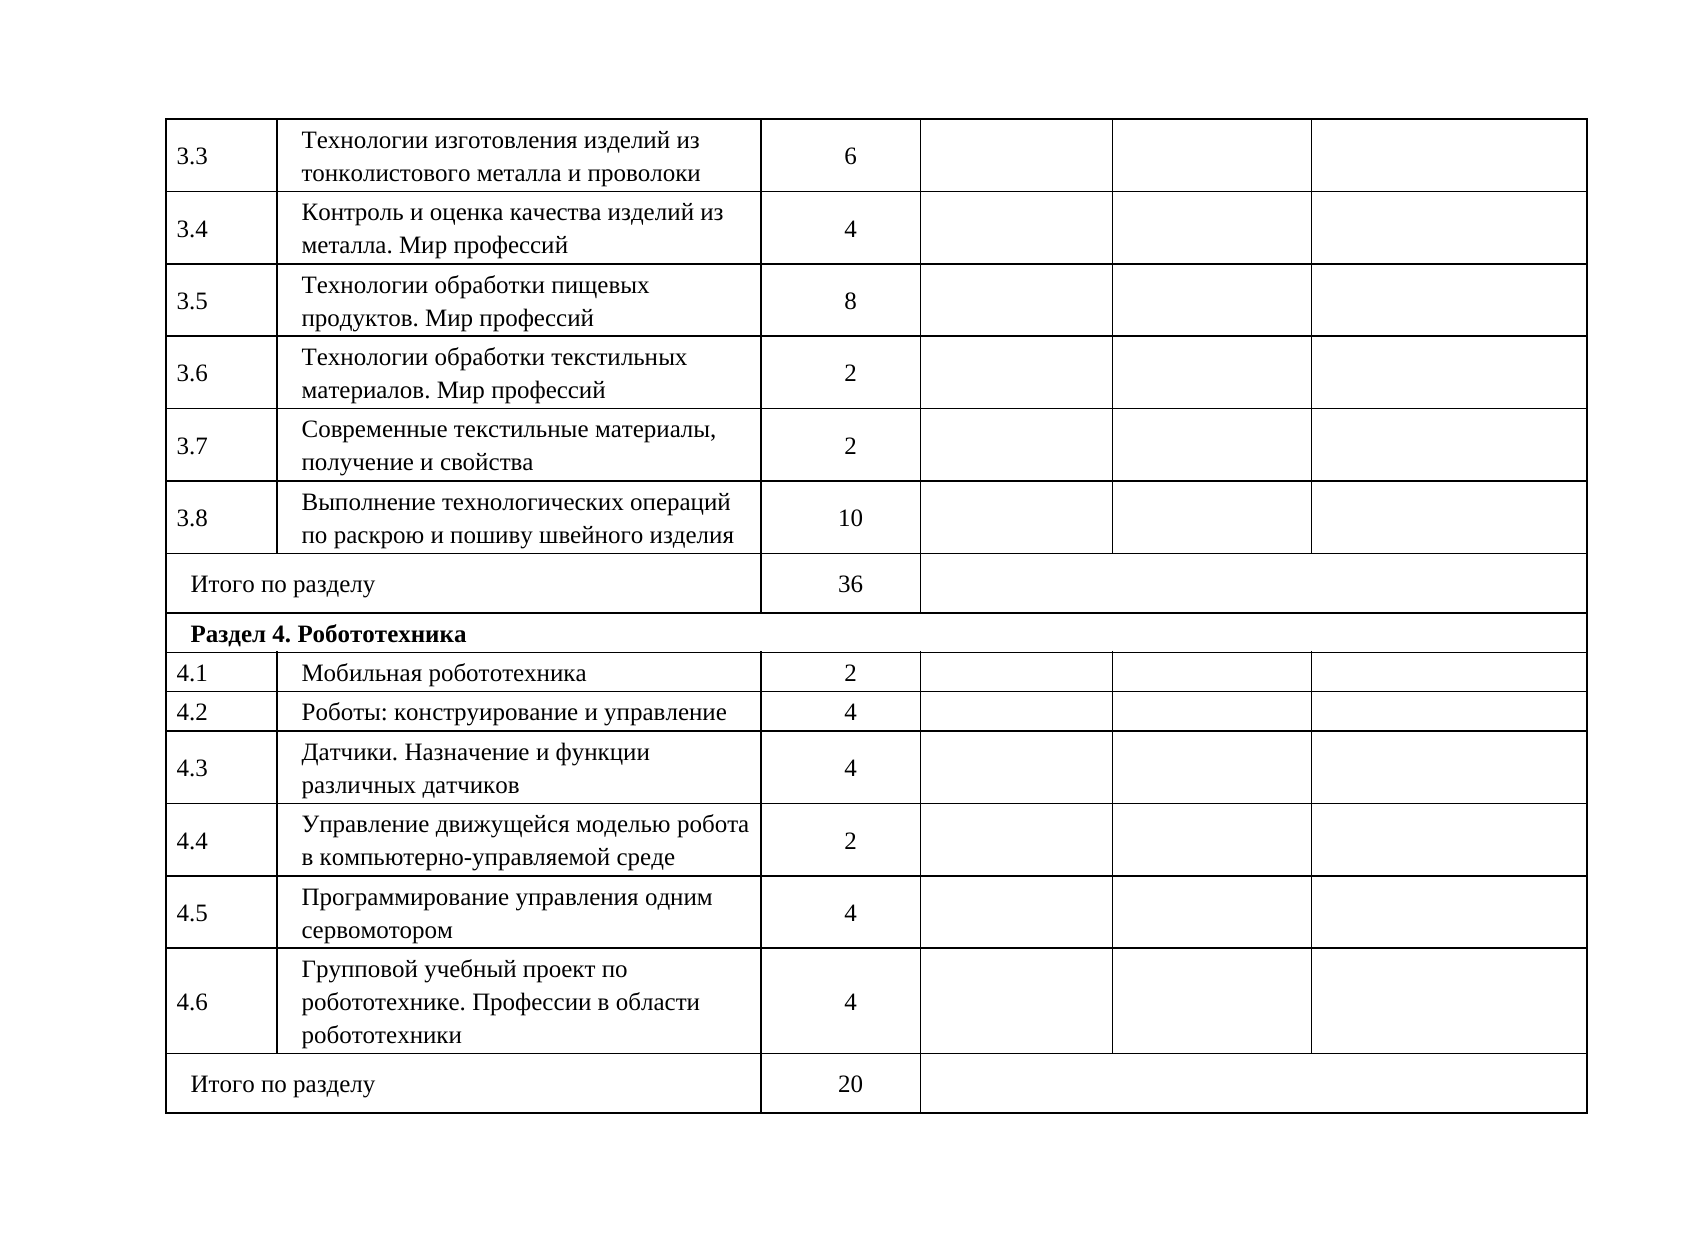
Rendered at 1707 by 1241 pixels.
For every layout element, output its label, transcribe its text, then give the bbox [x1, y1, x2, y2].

table_cell [921, 482, 1112, 552]
table_cell [1113, 192, 1311, 263]
table_cell 4.5 [167, 877, 276, 947]
table_cell [1312, 192, 1586, 263]
table_cell Контроль и оценка качества изделий из металла. Мир профессий [278, 192, 760, 263]
table_cell [921, 877, 1112, 947]
table_cell 2 [762, 653, 920, 691]
table_cell [921, 192, 1112, 263]
table_cell Технологии обработки текстильных материалов. Мир профессий [278, 337, 760, 408]
table_cell [1312, 804, 1586, 875]
table_cell [1312, 877, 1586, 947]
table_cell Роботы: конструирование и управление [278, 692, 760, 730]
table_cell 36 [762, 554, 920, 612]
table_cell [921, 732, 1112, 802]
table_cell 4.2 [167, 692, 276, 730]
table_cell [1113, 804, 1311, 875]
table_cell [1113, 482, 1311, 552]
table_cell 2 [762, 804, 920, 875]
table_cell [1312, 732, 1586, 802]
table_cell 4.3 [167, 732, 276, 802]
table_cell Итого по разделу [167, 554, 760, 612]
table_cell [1113, 877, 1311, 947]
table_cell [1113, 120, 1311, 191]
table_cell Раздел 4. Робототехника [167, 614, 1586, 651]
table_cell 4 [762, 692, 920, 730]
table_cell [1113, 337, 1311, 408]
table_cell 4 [762, 732, 920, 802]
table_cell [1113, 653, 1311, 691]
table_cell Программирование управления одним сервомотором [278, 877, 760, 947]
table_cell Технологии изготовления изделий из тонколистового металла и проволоки [278, 120, 760, 191]
table_cell 2 [762, 409, 920, 480]
table_cell [1312, 949, 1586, 1053]
table_cell [921, 692, 1112, 730]
table_cell Итого по разделу [167, 1054, 760, 1112]
table_cell [1312, 120, 1586, 191]
table_cell 6 [762, 120, 920, 191]
table_cell [921, 1054, 1586, 1112]
table_cell [1113, 692, 1311, 730]
table_cell [921, 337, 1112, 408]
table_cell Мобильная робототехника [278, 653, 760, 691]
table_cell 3.4 [167, 192, 276, 263]
table_cell [921, 409, 1112, 480]
table_cell 4 [762, 877, 920, 947]
table_cell [1312, 337, 1586, 408]
table_cell 3.8 [167, 482, 276, 552]
table_cell [1312, 692, 1586, 730]
table_cell [921, 949, 1112, 1053]
table_cell [921, 804, 1112, 875]
table_cell [921, 653, 1112, 691]
table_cell 3.6 [167, 337, 276, 408]
table_cell [921, 120, 1112, 191]
table_cell 3.5 [167, 265, 276, 335]
table_cell [1312, 653, 1586, 691]
table_cell [1312, 265, 1586, 335]
table_cell 4.4 [167, 804, 276, 875]
table_cell 4 [762, 192, 920, 263]
table_cell 2 [762, 337, 920, 408]
table_cell Групповой учебный проект по робототехнике. Профессии в области робототехники [278, 949, 760, 1053]
table_cell [1113, 732, 1311, 802]
table_cell [1113, 409, 1311, 480]
table_cell [1113, 265, 1311, 335]
table_cell 3.3 [167, 120, 276, 191]
table_cell 4.6 [167, 949, 276, 1053]
table_cell 4.1 [167, 653, 276, 691]
table_cell 20 [762, 1054, 920, 1112]
table_cell [921, 265, 1112, 335]
table_cell Технологии обработки пищевых продуктов. Мир профессий [278, 265, 760, 335]
table_cell 3.7 [167, 409, 276, 480]
table_cell [921, 554, 1586, 612]
table_cell Выполнение технологических операций по раскрою и пошиву швейного изделия [278, 482, 760, 552]
table_cell Современные текстильные материалы, получение и свойства [278, 409, 760, 480]
table_cell Датчики. Назначение и функции различных датчиков [278, 732, 760, 802]
table_cell 10 [762, 482, 920, 552]
table_cell 4 [762, 949, 920, 1053]
table_cell Управление движущейся моделью робота в компьютерно-управляемой среде [278, 804, 760, 875]
table_cell [1312, 482, 1586, 552]
table_cell [1312, 409, 1586, 480]
table_cell [1113, 949, 1311, 1053]
table_cell 8 [762, 265, 920, 335]
